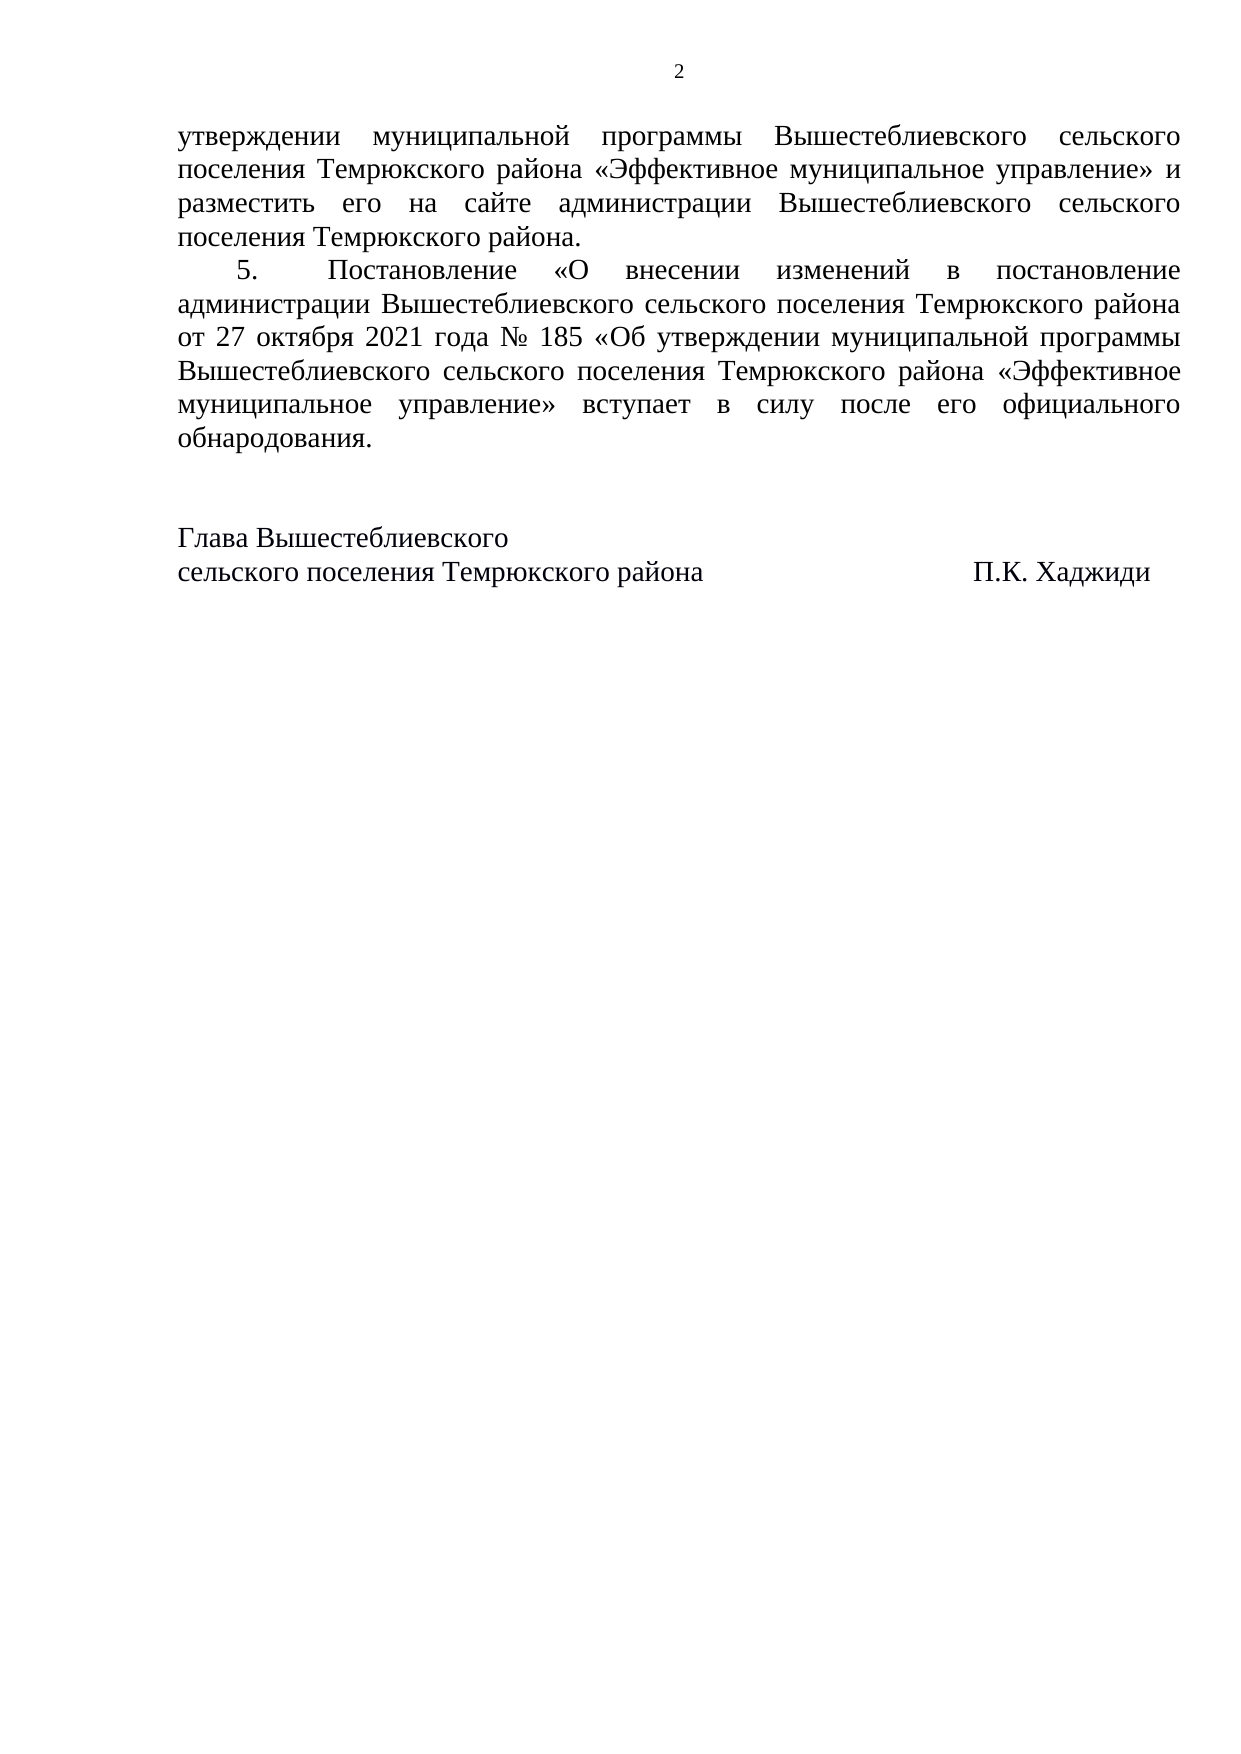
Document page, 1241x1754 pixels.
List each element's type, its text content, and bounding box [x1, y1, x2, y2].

text 5. Постановление «О внесении изменений в постановление администрации Вышестеблиевского сельского поселения Темрюкского района от 27 октября 2021 года № 185 «Об утверждении муниципальной программы Вышестеблиевского сельского поселения Темрюкского района «Эффективное муниципальное управление» вступает в силу после его официального обнародования. [177, 252, 1181, 453]
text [177, 118, 1181, 252]
text сельского поселения Темрюкского района П.К. Хаджиди [177, 554, 1152, 588]
text Глава Вышестеблиевского [177, 521, 1152, 554]
